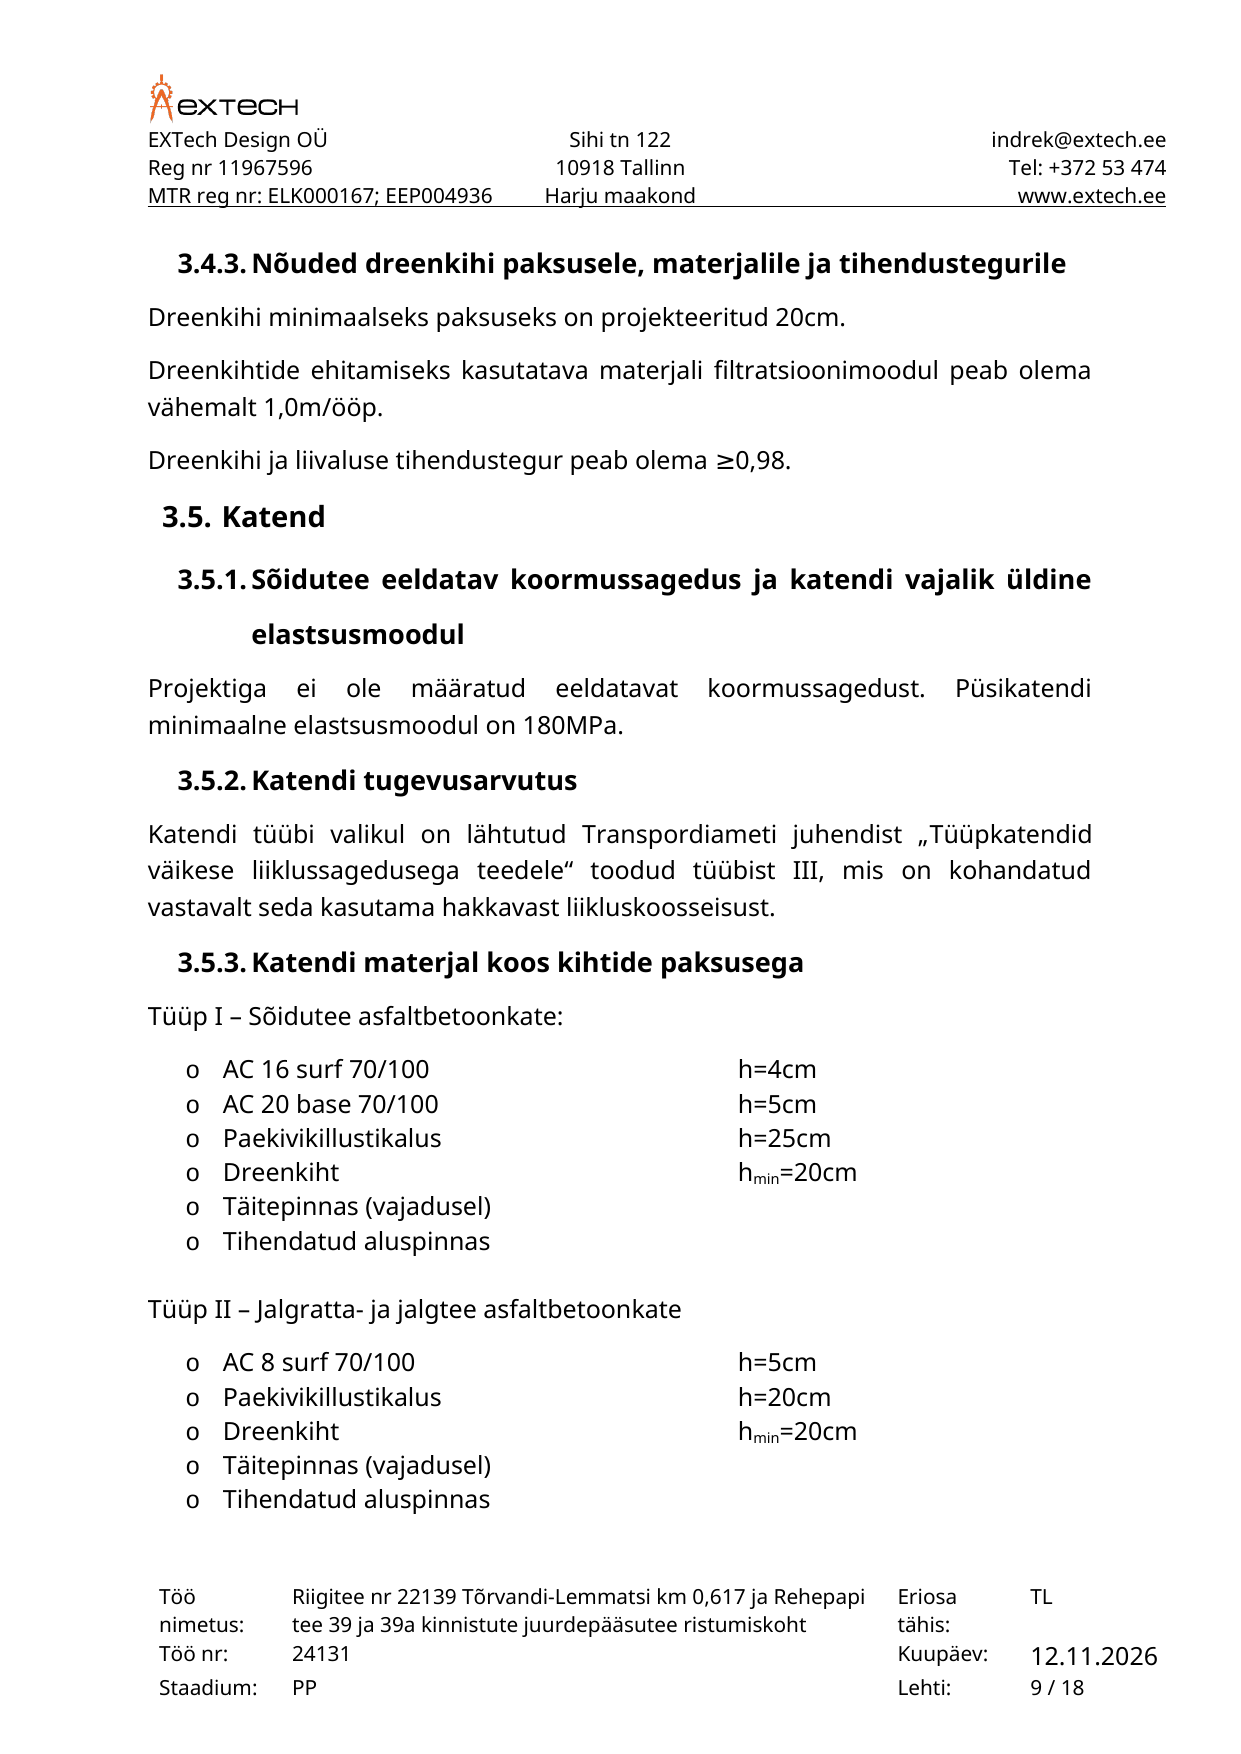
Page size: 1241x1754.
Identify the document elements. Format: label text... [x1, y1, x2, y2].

text Tüüp II – Jalgratta- ja jalgtee asfaltbetoonkate [148, 1292, 1093, 1326]
subtitle Katendi materjal koos kihtide paksusega [177, 943, 1093, 980]
list AC 20 base 70/100 h=5cm [185, 1086, 1093, 1121]
text Dreenkihtide ehitamiseks kasutatava materjali filtratsioonimoodul peab olema vähemalt 1,0m/ööp. [148, 353, 1093, 424]
text Dreenkihi ja liivaluse tihendustegur peab olema ≥0,98. [148, 443, 1093, 477]
text Tüüp I – Sõidutee asfaltbetoonkate: [148, 998, 1093, 1033]
picture [147, 73, 300, 125]
list AC 8 surf 70/100 h=5cm [185, 1345, 1093, 1379]
list Dreenkiht hmin=20cm [185, 1414, 1093, 1448]
list Paekivikillustikalus h=25cm [185, 1121, 1093, 1155]
text Katendi tüübi valikul on lähtutud Transpordiameti juhendist „Tüüpkatendid väikese liiklussagedusega teedele“ toodud tüübist III, mis on kohandatud vastavalt seda kasutama hakkavast liikluskoosseisust. [148, 816, 1093, 924]
list Paekivikillustikalus h=20cm [185, 1379, 1093, 1414]
subtitle Katend [162, 496, 1093, 536]
subtitle Sõidutee eeldatav koormussagedus ja katendi vajalik üldine elastsusmoodul [177, 560, 1093, 652]
subtitle Katendi tugevusarvutus [177, 761, 1093, 798]
list Tihendatud aluspinnas [185, 1482, 1093, 1516]
list Täitepinnas (vajadusel) [185, 1448, 1093, 1482]
list Täitepinnas (vajadusel) [185, 1189, 1093, 1223]
list AC 16 surf 70/100 h=4cm [185, 1052, 1093, 1086]
text Dreenkihi minimaalseks paksuseks on projekteeritud 20cm. [148, 299, 1093, 333]
subtitle Nõuded dreenkihi paksusele, materjalile ja tihendustegurile [177, 244, 1093, 281]
list Dreenkiht hmin=20cm [185, 1155, 1093, 1189]
list Tihendatud aluspinnas [185, 1223, 1093, 1258]
text Projektiga ei ole määratud eeldatavat koormussagedust. Püsikatendi minimaalne elastsusmoodul on 180MPa. [148, 671, 1093, 742]
